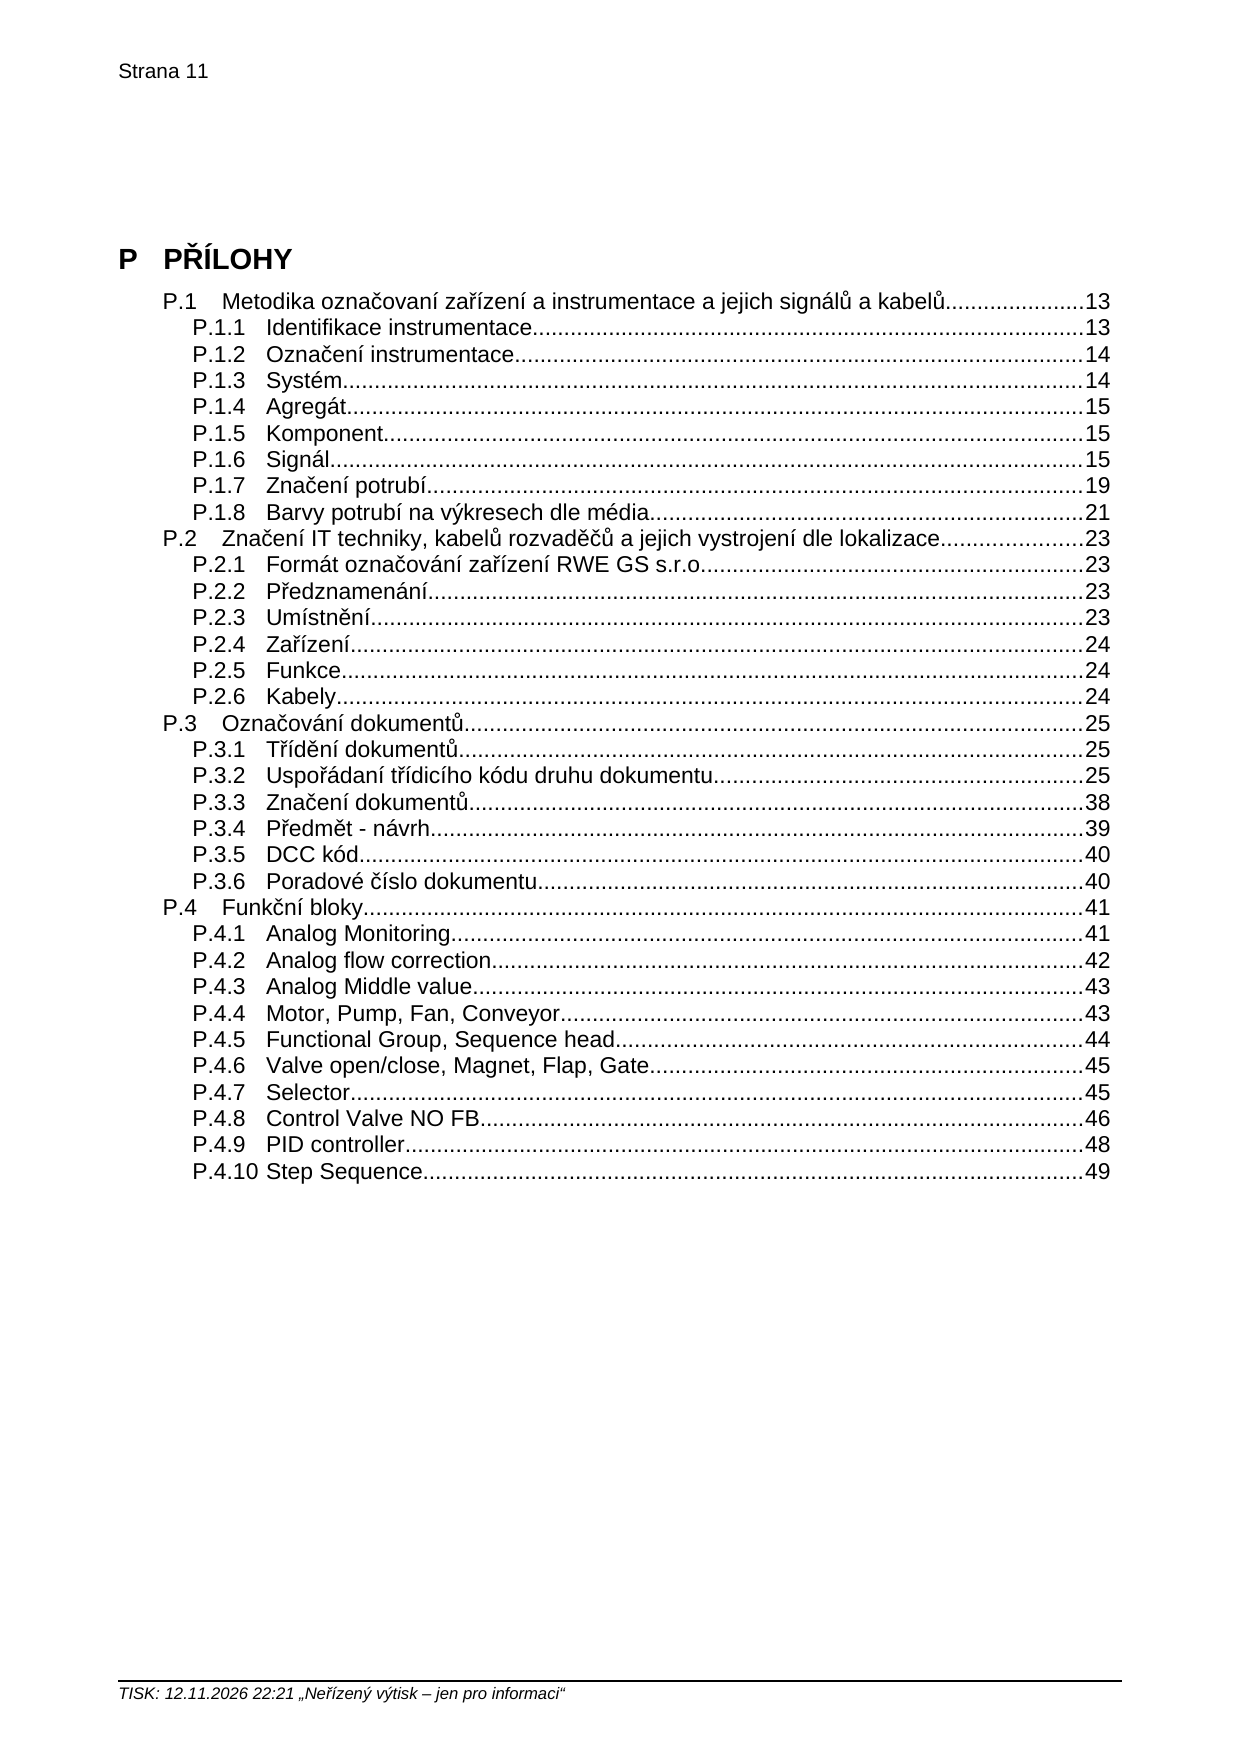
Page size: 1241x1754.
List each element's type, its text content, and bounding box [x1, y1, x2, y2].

text P.3.1 Třídění dokumentů 25 [192, 736, 1122, 762]
text P.4.6 Valve open/close, Magnet, Flap, Gate 45 [192, 1052, 1122, 1078]
text P.1.6 Signál 15 [192, 446, 1122, 472]
text P.3.5 DCC kód 40 [192, 841, 1122, 868]
text P.2.2 Předznamenání 23 [192, 578, 1122, 604]
text P.2 Značení IT techniky, kabelů rozvaděčů a jejich vystrojení dle lokalizace 23 [162, 525, 1122, 551]
text P.4.4 Motor, Pump, Fan, Conveyor 43 [192, 999, 1122, 1026]
text P.1.2 Označení instrumentace 14 [192, 341, 1122, 367]
text P.1.1 Identifikace instrumentace 13 [192, 314, 1122, 341]
text P.3.4 Předmět - návrh 39 [192, 815, 1122, 841]
text P.1.8 Barvy potrubí na výkresech dle média 21 [192, 499, 1122, 525]
text P.4.10 Step Sequence 49 [192, 1158, 1122, 1184]
text P.2.5 Funkce 24 [192, 657, 1122, 683]
text P.2.1 Formát označování zařízení RWE GS s.r.o. 23 [192, 551, 1122, 578]
text P.1.4 Agregát 15 [192, 393, 1122, 420]
text P.1 Metodika označovaní zařízení a instrumentace a jejich signálů a kabelů 13 [162, 288, 1122, 314]
text P.2.4 Zařízení 24 [192, 631, 1122, 657]
text P.1.3 Systém 14 [192, 367, 1122, 393]
text P.2.6 Kabely 24 [192, 683, 1122, 709]
text P.4.3 Analog Middle value 43 [192, 973, 1122, 999]
text P.4.8 Control Valve NO FB 46 [192, 1105, 1122, 1131]
text P.4.1 Analog Monitoring 41 [192, 920, 1122, 947]
text P.1.5 Komponent 15 [192, 420, 1122, 446]
text P.2.3 Umístnění 23 [192, 604, 1122, 631]
text P.4.9 PID controller 48 [192, 1131, 1122, 1158]
text P.4.5 Functional Group, Sequence head 44 [192, 1026, 1122, 1052]
text P.3.3 Značení dokumentů 38 [192, 789, 1122, 815]
text Přílohy [118, 242, 1122, 275]
text P.3.2 Uspořádaní třídicího kódu druhu dokumentu 25 [192, 762, 1122, 789]
text P.4 Funkční bloky 41 [162, 894, 1122, 920]
text P.4.7 Selector 45 [192, 1078, 1122, 1105]
text P.3 Označování dokumentů 25 [162, 709, 1122, 736]
text P.1.7 Značení potrubí 19 [192, 472, 1122, 499]
text P.3.6 Poradové číslo dokumentu 40 [192, 868, 1122, 894]
text P.4.2 Analog flow correction 42 [192, 947, 1122, 973]
